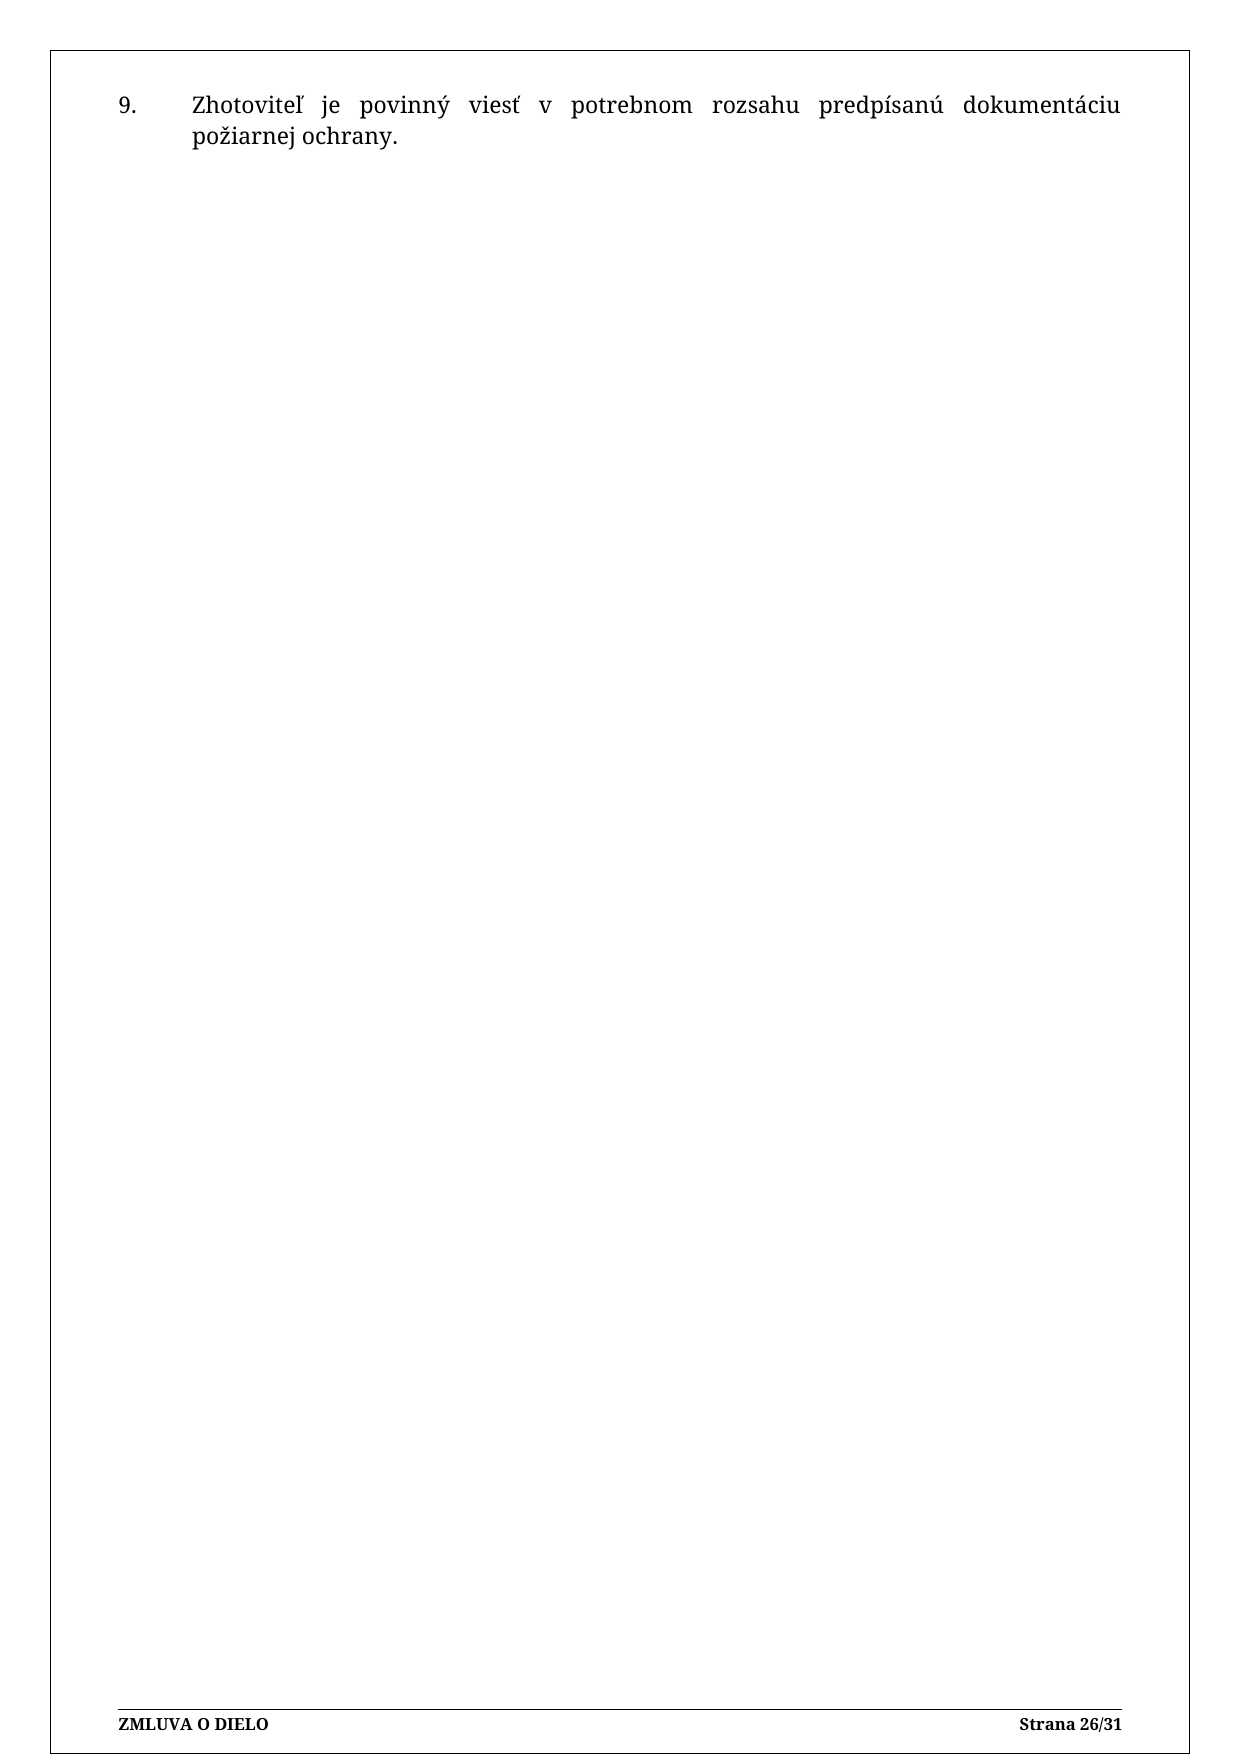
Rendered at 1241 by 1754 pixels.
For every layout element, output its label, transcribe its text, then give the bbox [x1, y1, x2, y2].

list Zhotoviteľ je povinný viesť v potrebnom rozsahu predpísanú dokumentáciu požiarnej ochrany. [118, 89, 1122, 151]
